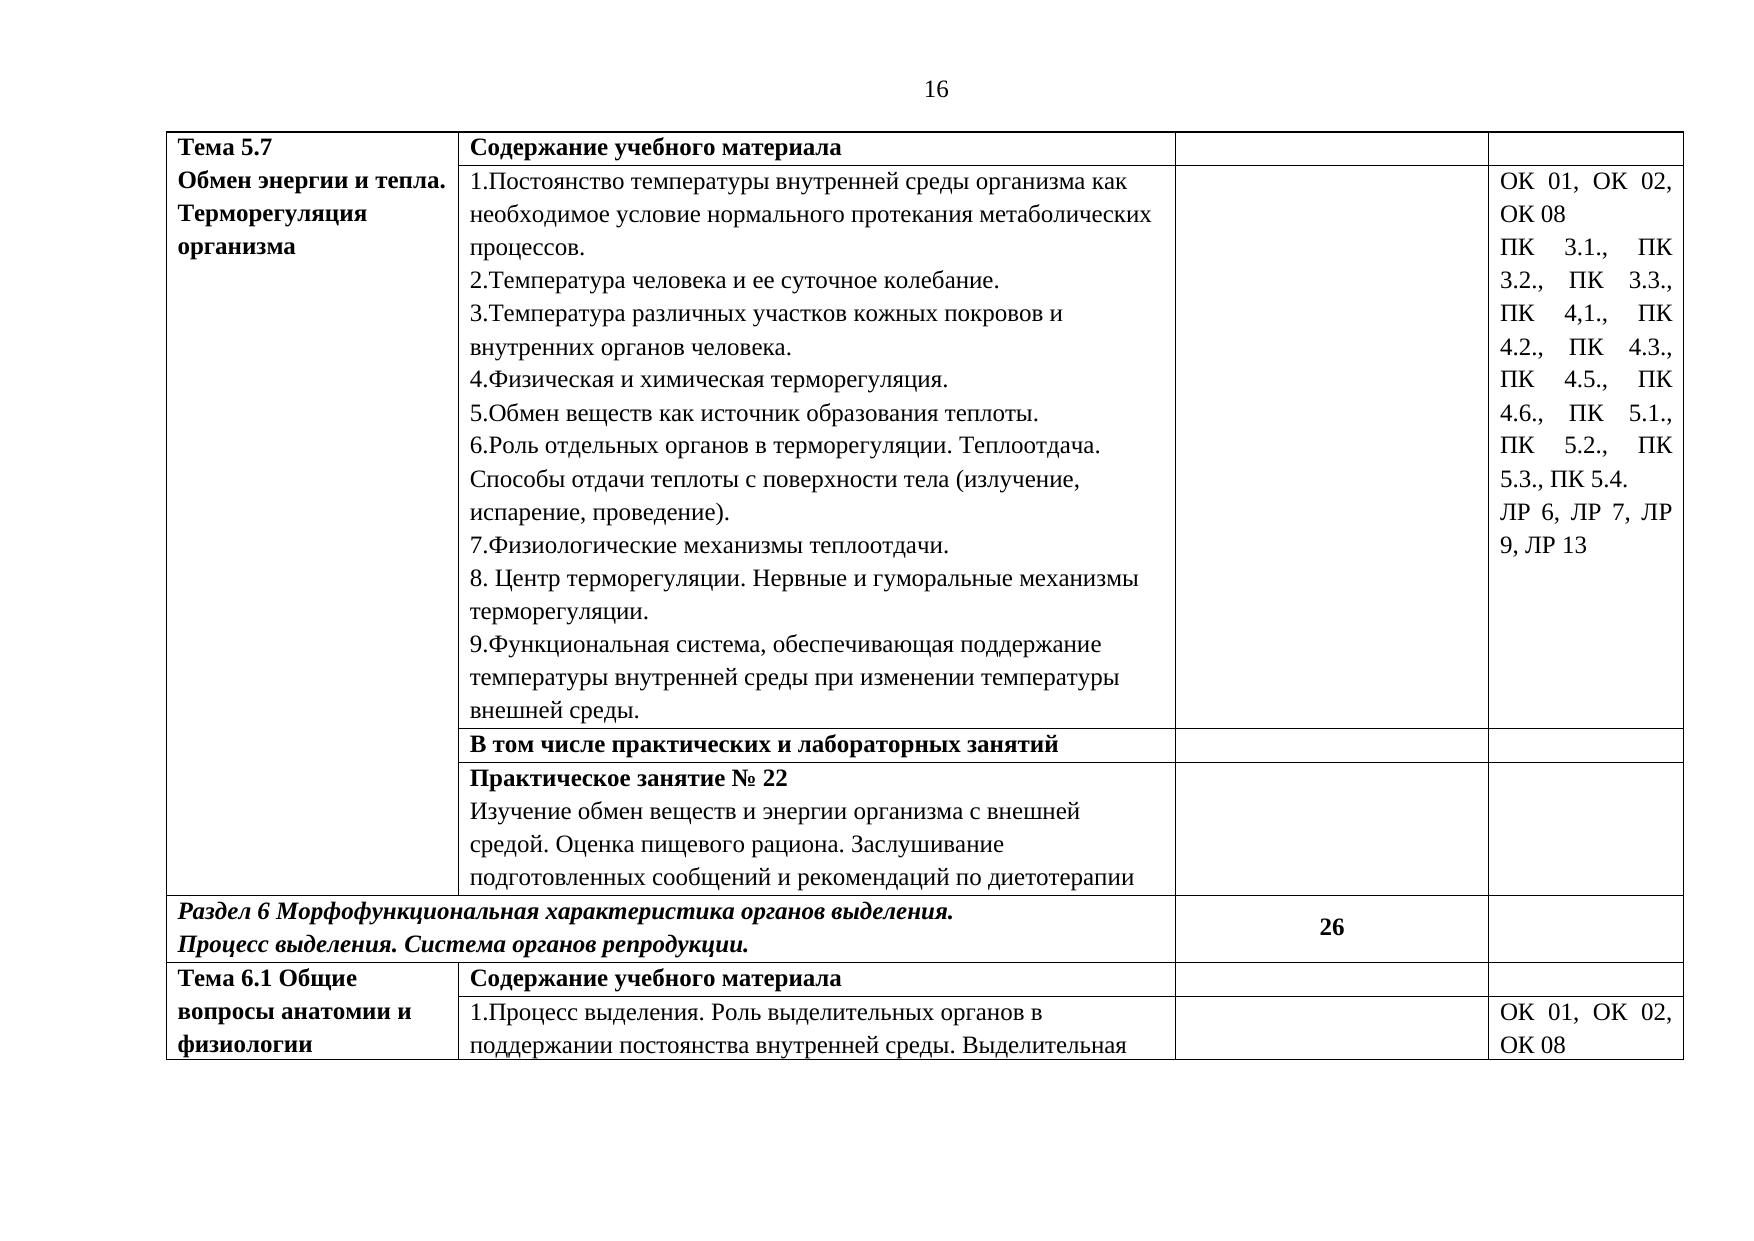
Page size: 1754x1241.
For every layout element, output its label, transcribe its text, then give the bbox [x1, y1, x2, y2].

table_cell Содержание учебного материала [459, 963, 1175, 996]
table_cell 26 [1176, 896, 1488, 962]
table_cell Практическое занятие № 22 Изучение обмен веществ и энергии организма с внешней средой. Оценка пищевого рациона. Заслушивание подготовленных сообщений и рекомендаций по диетотерапии [459, 763, 1175, 895]
table_cell [1176, 729, 1488, 762]
table_cell [1176, 166, 1488, 728]
table_cell [1176, 997, 1488, 1059]
table_cell [1176, 133, 1488, 165]
table_cell Тема 6.1 Общие вопросы анатомии и физиологии мочевыделительной системы. Строение и функции почек [167, 963, 458, 1059]
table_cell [1489, 166, 1683, 728]
table_cell 1.Постоянство температуры внутренней среды организма как необходимое условие нормального протекания метаболических процессов. 2.Температура человека и ее суточное колебание. 3.Температура различных участков кожных покровов и внутренних органов человека. 4.Физическая и химическая терморегуляция. 5.Обмен веществ как источник образования теплоты. 6.Роль отдельных органов в терморегуляции. Теплоотдача. Способы отдачи теплоты с поверхности тела (излучение, испарение, проведение). 7.Физиологические механизмы теплоотдачи. 8. Центр терморегуляции. Нервные и гуморальные механизмы терморегуляции. 9.Функциональная система, обеспечивающая поддержание температуры внутренней среды при изменении температуры внешней среды. [459, 166, 1175, 728]
table_cell [1489, 133, 1683, 165]
table_cell [1176, 763, 1488, 895]
table_cell Раздел 6 Морфофункциональная характеристика органов выделения. Процесс выделения. Система органов репродукции. [167, 896, 1175, 962]
table_cell [1489, 963, 1683, 996]
table_cell [1489, 763, 1683, 895]
table_cell [1176, 963, 1488, 996]
table_cell Содержание учебного материала [459, 133, 1175, 165]
table_cell [1489, 896, 1683, 962]
table_cell Тема 5.7 Обмен энергии и тепла. Терморегуляция организма [167, 133, 458, 895]
table_cell [1489, 729, 1683, 762]
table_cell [1489, 997, 1683, 1059]
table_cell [459, 997, 1175, 1059]
table_cell В том числе практических и лабораторных занятий [459, 729, 1175, 762]
